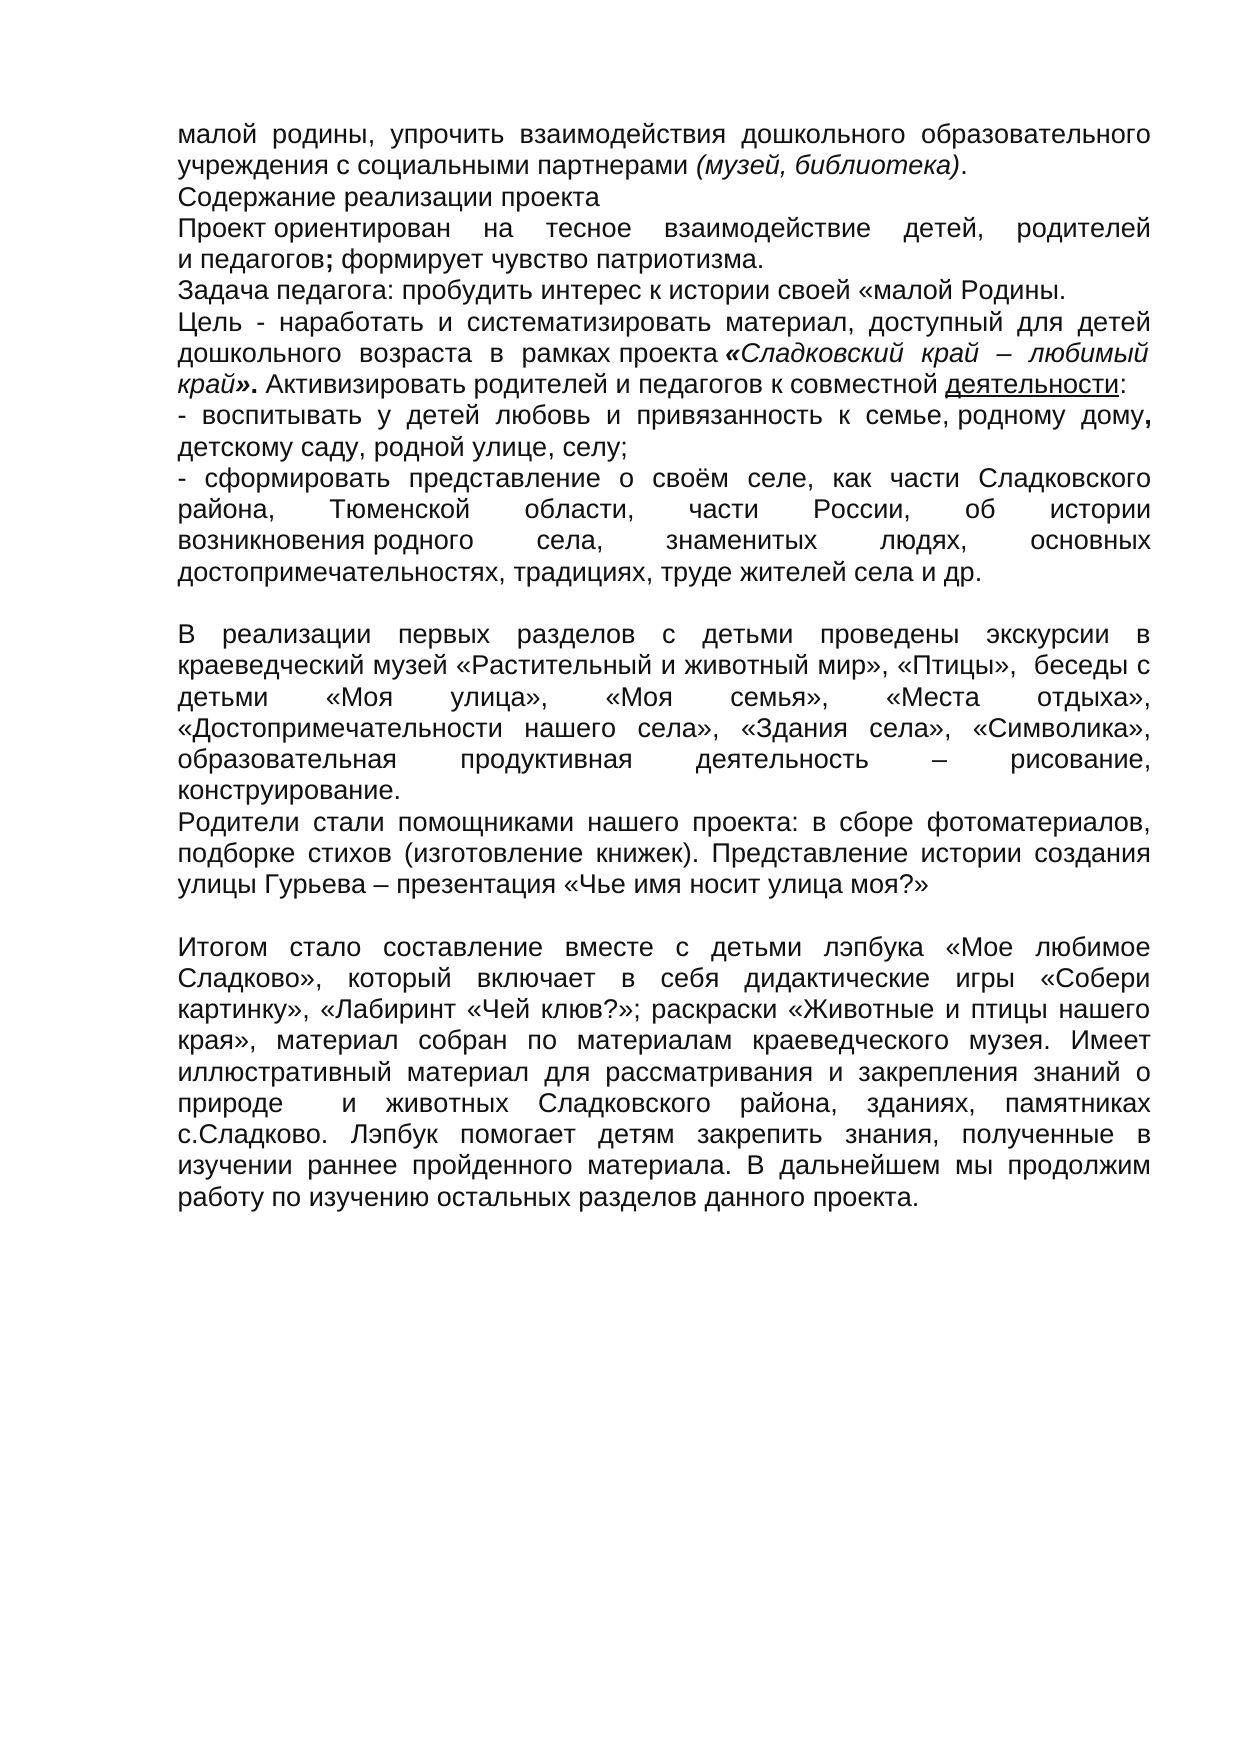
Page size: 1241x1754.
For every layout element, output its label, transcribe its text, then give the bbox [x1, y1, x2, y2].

text - воспитывать у детей любовь и привязанность к семье, родному дому, детскому саду, родной улице, селу; [177, 399, 1152, 462]
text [177, 118, 1152, 181]
text Родители стали помощниками нашего проекта: в сборе фотоматериалов, подборке стихов (изготовление книжек). Представление истории создания улицы Гурьева – презентация «Чье имя носит улица моя?» [177, 806, 1152, 899]
text Задача педагога: пробудить интерес к истории своей «малой Родины. [177, 274, 1152, 306]
text Цель - наработать и систематизировать материал, доступный для детей дошкольного возраста в рамках проекта «Сладковский край – любимый край». Активизировать родителей и педагогов к совместной деятельности: [177, 306, 1152, 399]
text Проект ориентирован на тесное взаимодействие детей, родителей и педагогов; формирует чувство патриотизма. [177, 212, 1152, 274]
text В реализации первых разделов с детьми проведены экскурсии в краеведческий музей «Растительный и животный мир», «Птицы», беседы с детьми «Моя улица», «Моя семья», «Места отдыха», «Достопримечательности нашего села», «Здания села», «Символика», образовательная продуктивная деятельность – рисование, конструирование. [177, 618, 1152, 806]
text Итогом стало составление вместе с детьми лэпбука «Мое любимое Сладково», который включает в себя дидактические игры «Собери картинку», «Лабиринт «Чей клюв?»; раскраски «Животные и птицы нашего края», материал собран по материалам краеведческого музея. Имеет иллюстративный материал для рассматривания и закрепления знаний о природе и животных Сладковского района, зданиях, памятниках с.Сладково. Лэпбук помогает детям закрепить знания, полученные в изучении раннее пройденного материала. В дальнейшем мы продолжим работу по изучению остальных разделов данного проекта. [177, 931, 1152, 1212]
text - сформировать представление о своём селе, как части Сладковского района, Тюменской области, части России, об истории возникновения родного села, знаменитых людях, основных достопримечательностях, традициях, труде жителей села и др. [177, 462, 1152, 587]
text Содержание реализации проекта [177, 181, 1152, 212]
